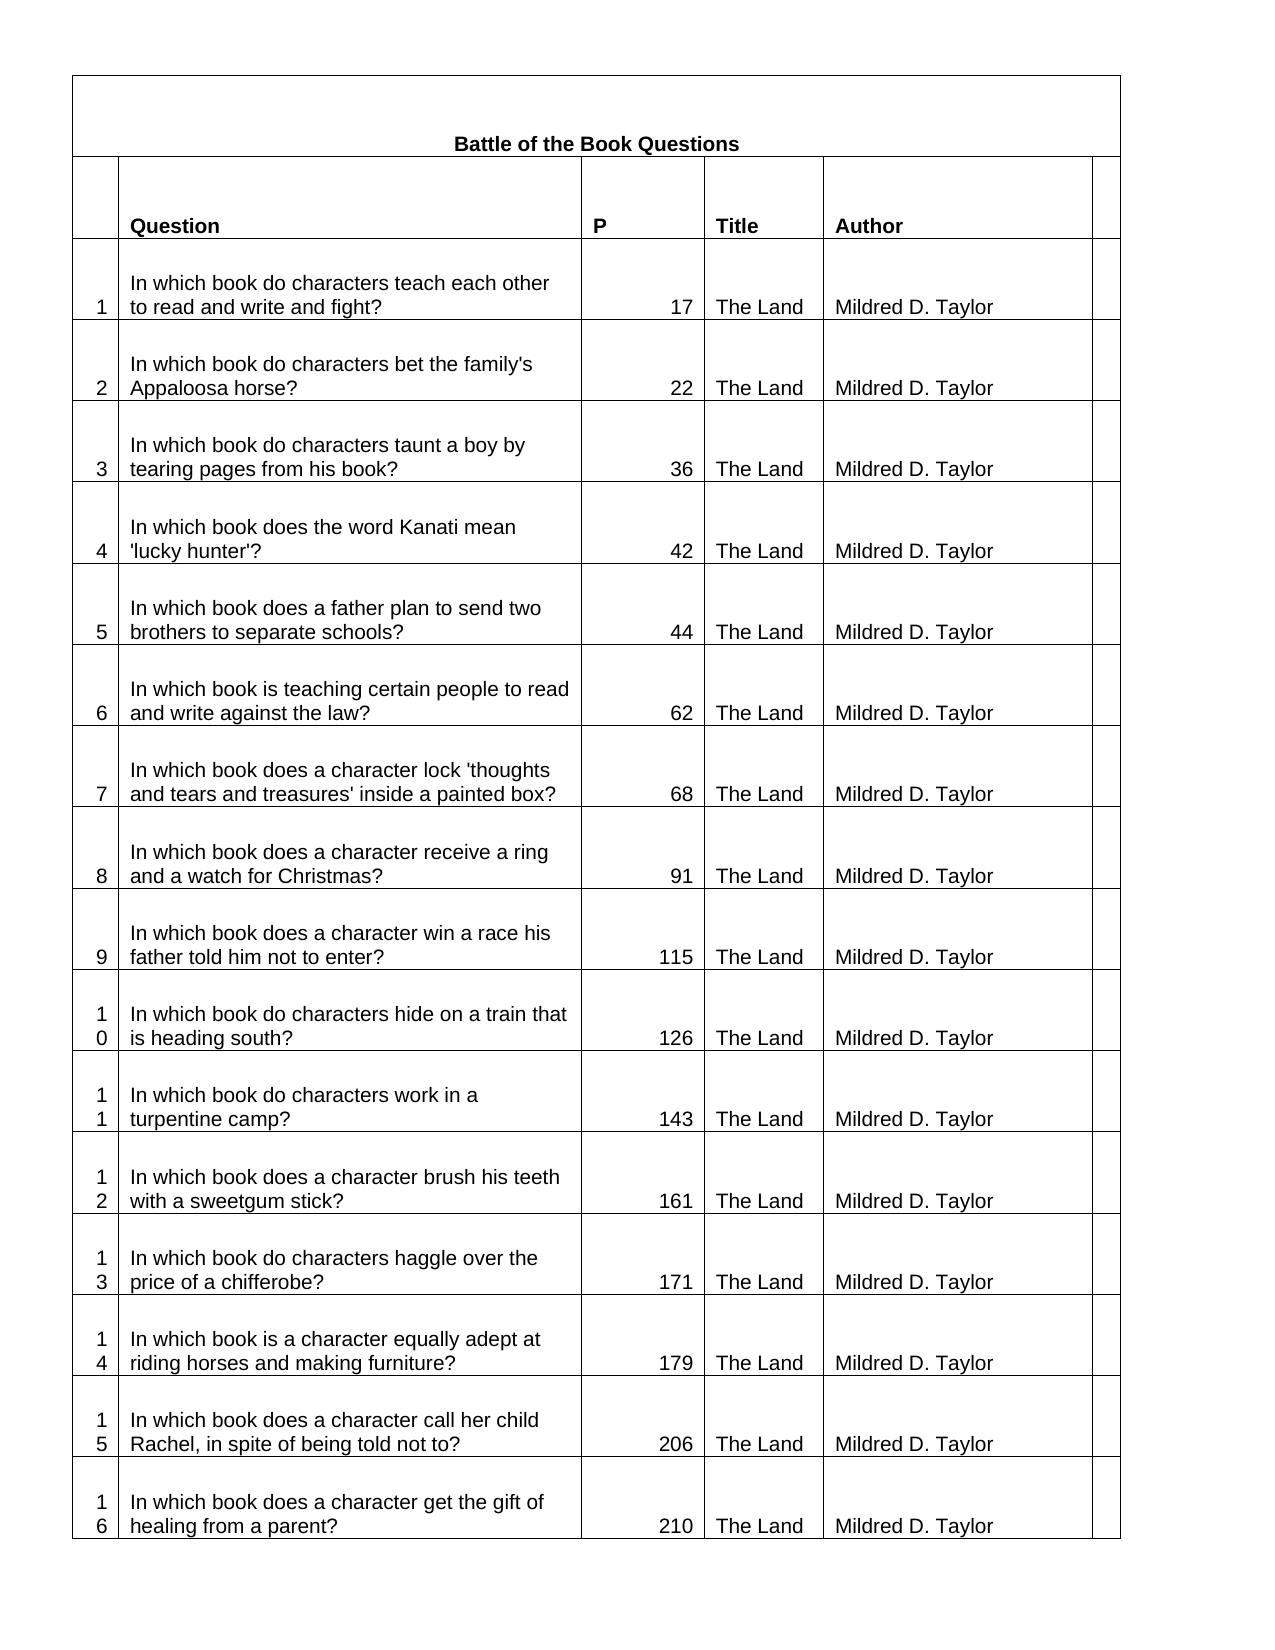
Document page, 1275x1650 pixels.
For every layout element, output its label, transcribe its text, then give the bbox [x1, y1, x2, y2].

table_cell The Land [705, 1132, 823, 1212]
table_cell P [582, 157, 704, 237]
table_cell In which book do characters haggle over the price of a chifferobe? [119, 1214, 581, 1294]
table_cell [1093, 1214, 1120, 1294]
table_cell In which book is teaching certain people to read and write against the law? [119, 645, 581, 725]
table_cell Mildred D. Taylor [824, 1214, 1092, 1294]
table_cell [1093, 1132, 1120, 1212]
table_cell The Land [705, 889, 823, 969]
table_header Battle of the Book Questions [73, 76, 1120, 156]
table_cell 179 [582, 1295, 704, 1375]
table_cell Mildred D. Taylor [824, 1457, 1092, 1537]
table_cell In which book does a character get the gift of healing from a parent? [119, 1457, 581, 1537]
table_cell [1093, 1051, 1120, 1131]
table_cell Mildred D. Taylor [824, 401, 1092, 481]
table_cell 161 [582, 1132, 704, 1212]
table_cell Mildred D. Taylor [824, 1376, 1092, 1456]
table_cell 17 [582, 239, 704, 319]
table_cell 44 [582, 564, 704, 644]
table_cell [1093, 482, 1120, 562]
table_cell In which book does a character receive a ring and a watch for Christmas? [119, 807, 581, 887]
table_cell [73, 157, 118, 237]
table_cell [1093, 157, 1120, 237]
table_cell The Land [705, 320, 823, 400]
table_cell Mildred D. Taylor [824, 645, 1092, 725]
table_cell Mildred D. Taylor [824, 807, 1092, 887]
table_cell 62 [582, 645, 704, 725]
table_cell 5 [73, 564, 118, 644]
table_cell The Land [705, 239, 823, 319]
table_cell Mildred D. Taylor [824, 1051, 1092, 1131]
table_cell Mildred D. Taylor [824, 482, 1092, 562]
table_cell In which book does a character brush his teeth with a sweetgum stick? [119, 1132, 581, 1212]
table_cell [1093, 1457, 1120, 1537]
table_cell Mildred D. Taylor [824, 970, 1092, 1050]
table_cell [1093, 807, 1120, 887]
table_cell In which book does the word Kanati mean 'lucky hunter'? [119, 482, 581, 562]
table_cell Mildred D. Taylor [824, 239, 1092, 319]
table_cell [1093, 401, 1120, 481]
table_cell [1093, 320, 1120, 400]
table_cell [1093, 726, 1120, 806]
table_cell 36 [582, 401, 704, 481]
table_cell 14 [73, 1295, 118, 1375]
table_cell In which book does a character win a race his father told him not to enter? [119, 889, 581, 969]
table_cell The Land [705, 564, 823, 644]
table_cell Mildred D. Taylor [824, 564, 1092, 644]
table_cell In which book does a character lock 'thoughts and tears and treasures' inside a painted box? [119, 726, 581, 806]
table_cell Mildred D. Taylor [824, 726, 1092, 806]
table_cell 115 [582, 889, 704, 969]
table_cell In which book do characters bet the family's Appaloosa horse? [119, 320, 581, 400]
table_cell Author [824, 157, 1092, 237]
table_cell 3 [73, 401, 118, 481]
table_cell The Land [705, 1457, 823, 1537]
table_cell The Land [705, 1051, 823, 1131]
table_cell The Land [705, 1376, 823, 1456]
table_cell 42 [582, 482, 704, 562]
table_cell [1093, 889, 1120, 969]
table_cell 16 [73, 1457, 118, 1537]
table_cell 15 [73, 1376, 118, 1456]
table_cell The Land [705, 970, 823, 1050]
table_cell [1093, 970, 1120, 1050]
table_cell In which book does a father plan to send two brothers to separate schools? [119, 564, 581, 644]
table_cell 9 [73, 889, 118, 969]
table_cell 126 [582, 970, 704, 1050]
table_cell Mildred D. Taylor [824, 320, 1092, 400]
table_cell 6 [73, 645, 118, 725]
table_cell 12 [73, 1132, 118, 1212]
table_cell In which book do characters teach each other to read and write and fight? [119, 239, 581, 319]
table_cell Question [119, 157, 581, 237]
table_cell In which book do characters hide on a train that is heading south? [119, 970, 581, 1050]
table_cell 171 [582, 1214, 704, 1294]
table_cell 1 [73, 239, 118, 319]
table_cell The Land [705, 401, 823, 481]
table_cell The Land [705, 645, 823, 725]
table_cell [1093, 239, 1120, 319]
table_cell 7 [73, 726, 118, 806]
table_cell Title [705, 157, 823, 237]
table_cell [1093, 645, 1120, 725]
table_cell [1093, 564, 1120, 644]
table_cell 4 [73, 482, 118, 562]
table_cell 11 [73, 1051, 118, 1131]
table_cell 210 [582, 1457, 704, 1537]
table_cell 22 [582, 320, 704, 400]
table_cell [1093, 1295, 1120, 1375]
table_cell The Land [705, 1295, 823, 1375]
table_cell 91 [582, 807, 704, 887]
table_cell In which book do characters work in a turpentine camp? [119, 1051, 581, 1131]
table_cell The Land [705, 726, 823, 806]
table_cell 13 [73, 1214, 118, 1294]
table_cell 206 [582, 1376, 704, 1456]
table_cell Mildred D. Taylor [824, 1132, 1092, 1212]
table_cell The Land [705, 807, 823, 887]
table_cell Mildred D. Taylor [824, 1295, 1092, 1375]
table_cell In which book is a character equally adept at riding horses and making furniture? [119, 1295, 581, 1375]
table_cell The Land [705, 482, 823, 562]
table_cell 143 [582, 1051, 704, 1131]
table_cell 2 [73, 320, 118, 400]
table_cell In which book does a character call her child Rachel, in spite of being told not to? [119, 1376, 581, 1456]
table_cell 8 [73, 807, 118, 887]
table_cell 68 [582, 726, 704, 806]
table_cell Mildred D. Taylor [824, 889, 1092, 969]
table_cell 10 [73, 970, 118, 1050]
table_cell In which book do characters taunt a boy by tearing pages from his book? [119, 401, 581, 481]
table_cell [1093, 1376, 1120, 1456]
table_cell The Land [705, 1214, 823, 1294]
